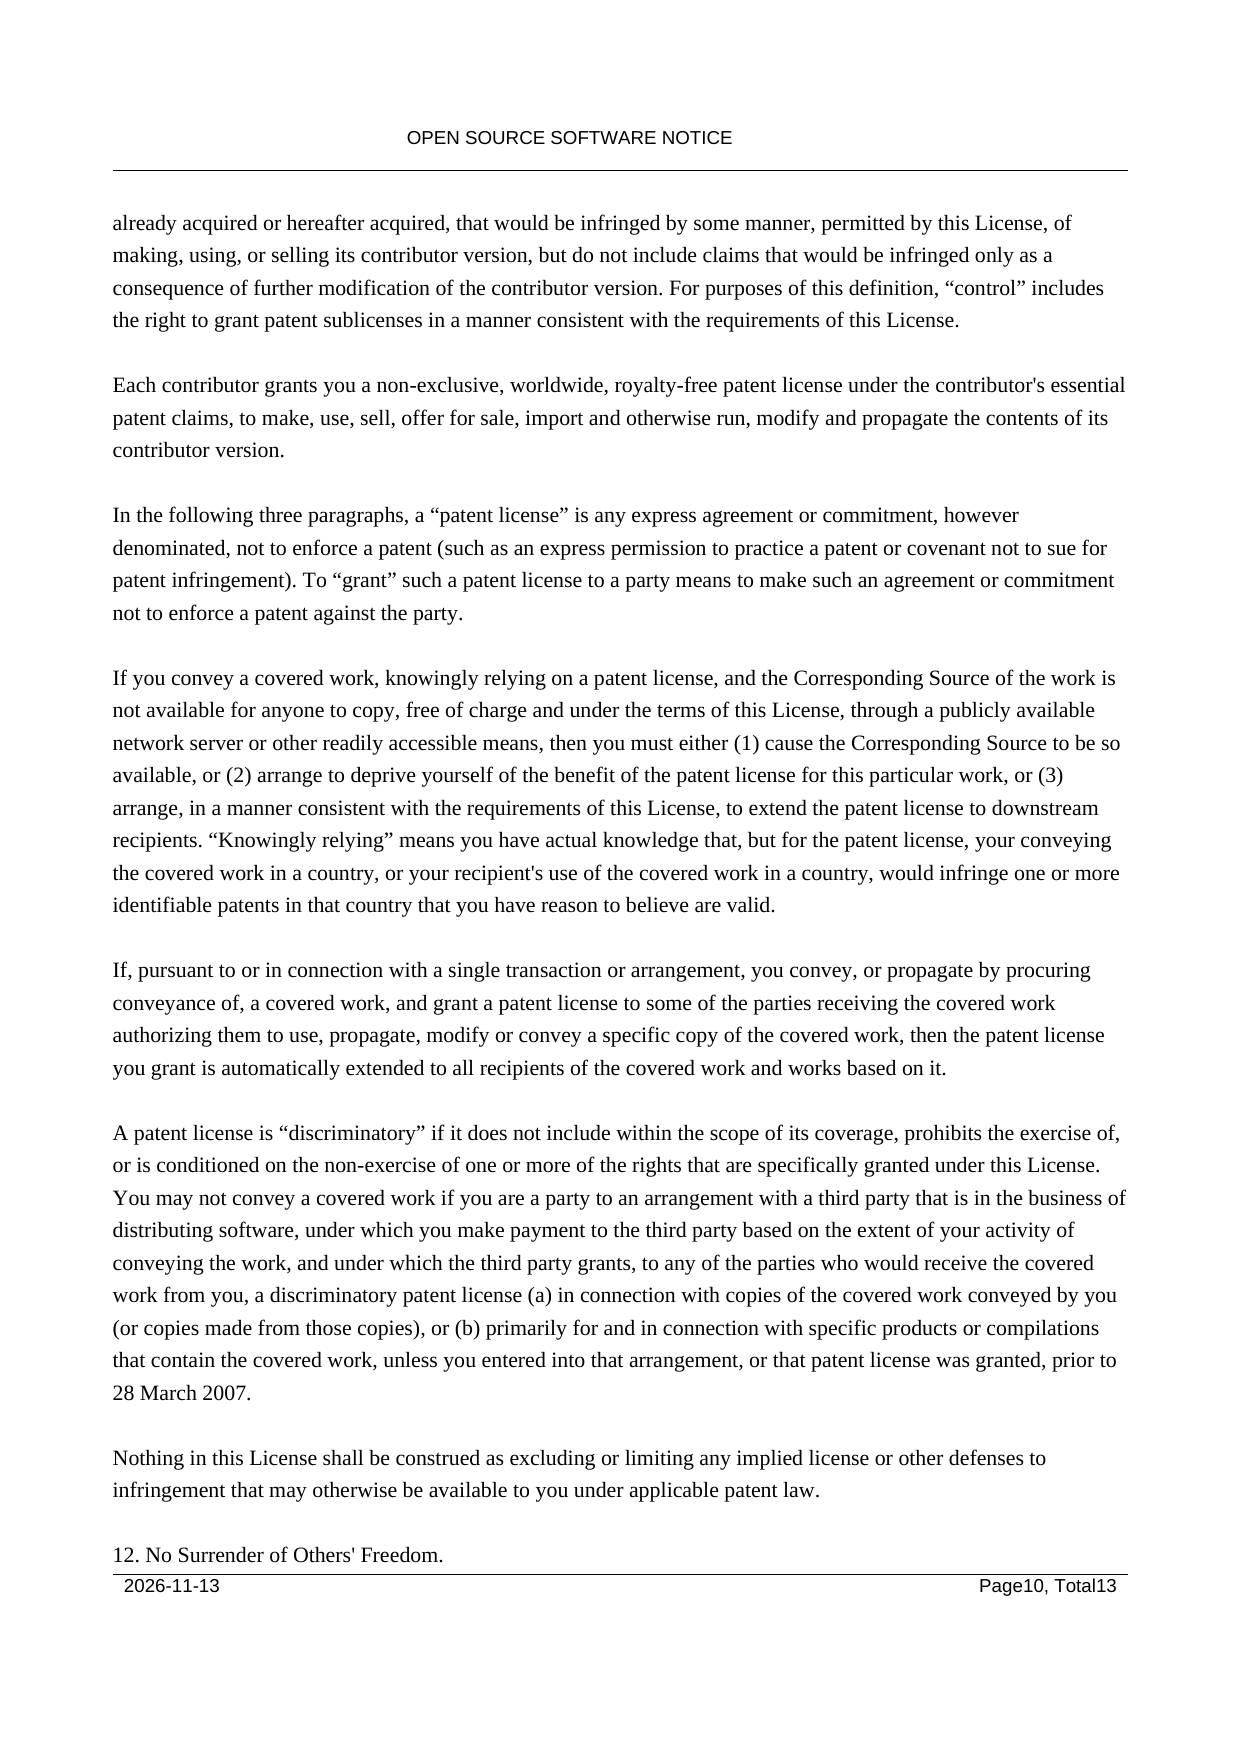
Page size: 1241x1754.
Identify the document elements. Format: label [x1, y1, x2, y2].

text [112, 206, 1128, 1571]
